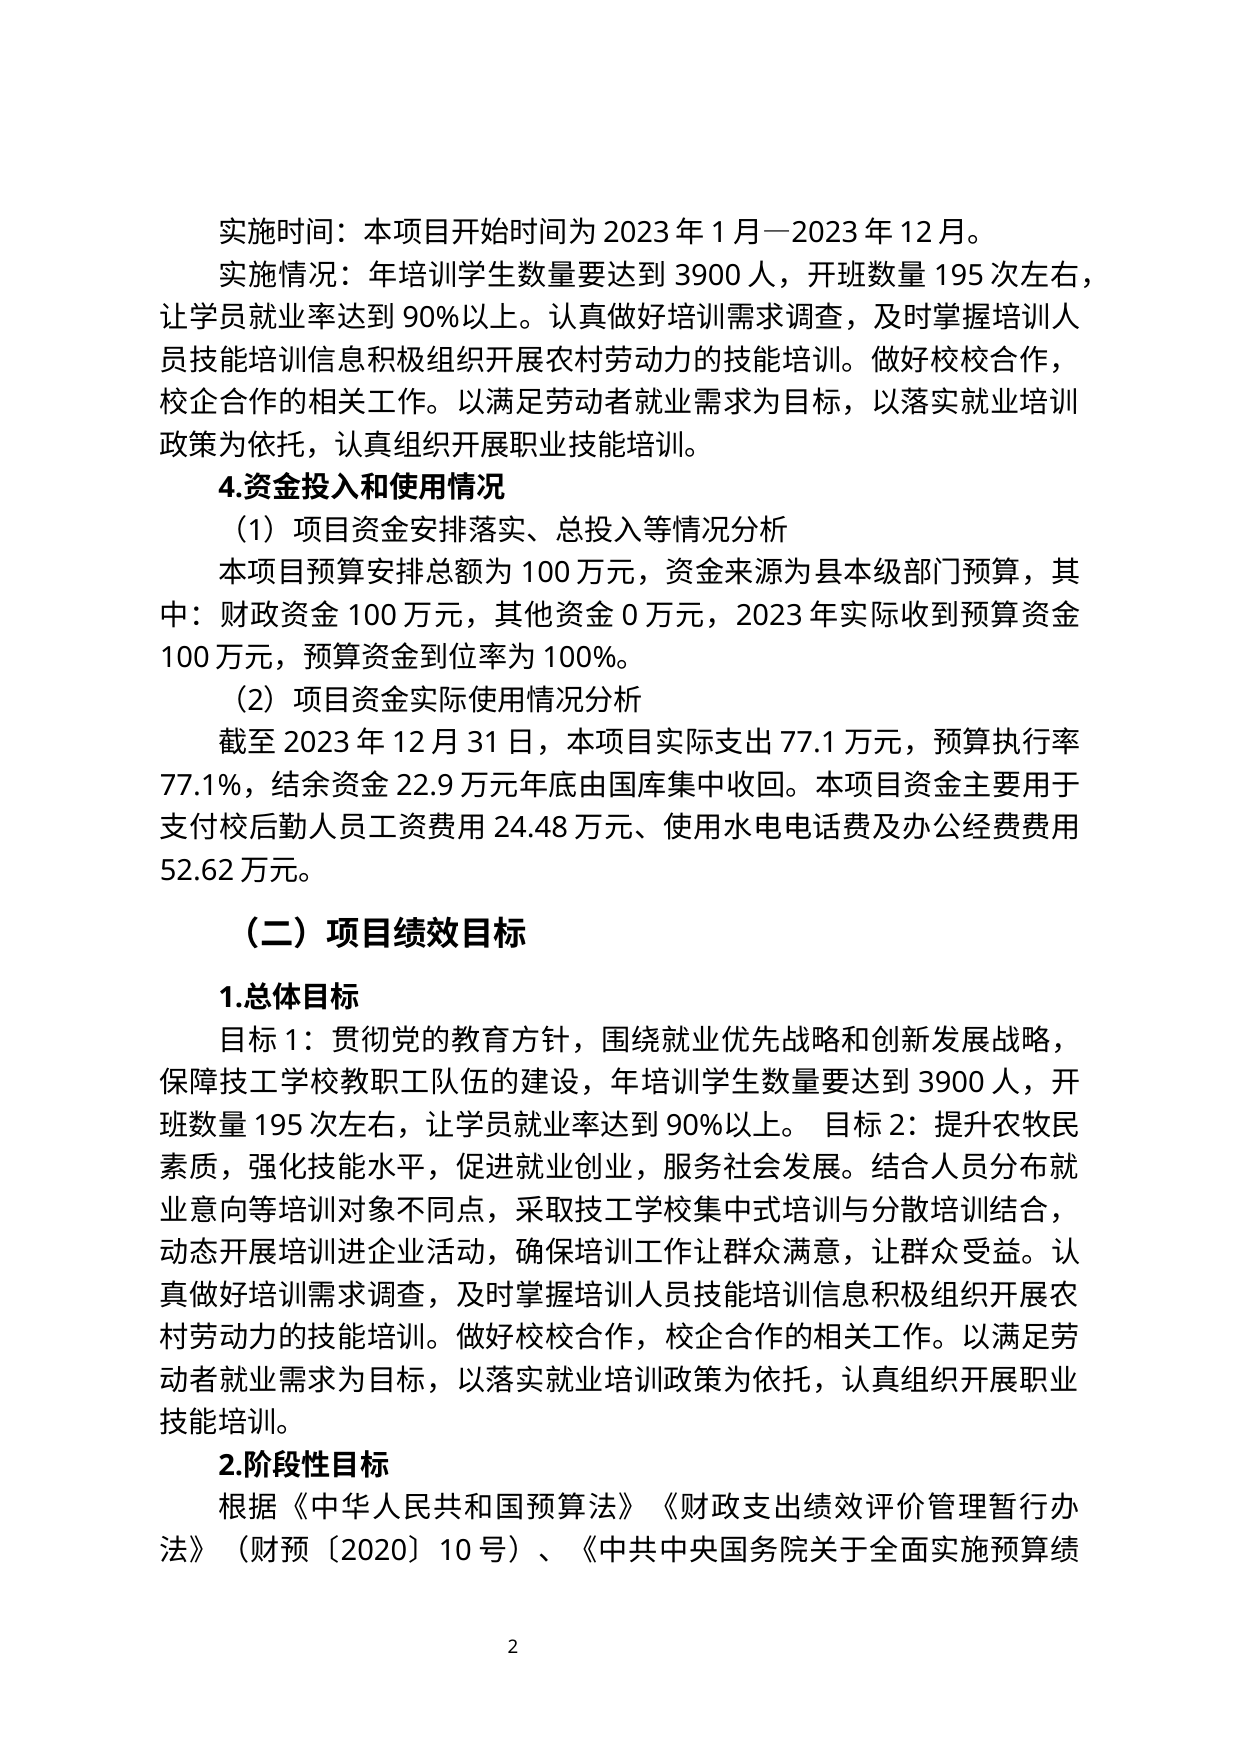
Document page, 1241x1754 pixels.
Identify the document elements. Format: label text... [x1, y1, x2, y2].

text 截至2023年12月31日，本项目实际支出77.1万元，预算执行率77.1%，结余资金22.9万元年底由国库集中收回。本项目资金主要用于支付校后勤人员工资费用24.48万元、使用水电电话费及办公经费费用52.62万元。 [159, 719, 1081, 889]
text 目标1：贯彻党的教育方针，围绕就业优先战略和创新发展战略，保障技工学校教职工队伍的建设，年培训学生数量要达到3900人，开班数量195次左右，让学员就业率达到90%以上。 目标2：提升农牧民素质，强化技能水平，促进就业创业，服务社会发展。结合人员分布就业意向等培训对象不同点，采取技工学校集中式培训与分散培训结合，动态开展培训进企业活动，确保培训工作让群众满意，让群众受益。认真做好培训需求调查，及时掌握培训人员技能培训信息积极组织开展农村劳动力的技能培训。做好校校合作，校企合作的相关工作。以满足劳动者就业需求为目标，以落实就业培训政策为依托，认真组织开展职业技能培训。 [159, 1016, 1081, 1441]
subtitle 4.资金投入和使用情况 [159, 464, 1081, 506]
text 实施时间：本项目开始时间为2023年1月—2023年12月。 [159, 209, 1081, 251]
subtitle 1.总体目标 [159, 974, 1081, 1016]
subtitle 2.阶段性目标 [159, 1441, 1081, 1484]
text 实施情况：年培训学生数量要达到3900人，开班数量195次左右，让学员就业率达到90%以上。认真做好培训需求调查，及时掌握培训人员技能培训信息积极组织开展农村劳动力的技能培训。做好校校合作，校企合作的相关工作。以满足劳动者就业需求为目标，以落实就业培训政策为依托，认真组织开展职业技能培训。 [159, 251, 1081, 464]
text （2）项目资金实际使用情况分析 [159, 676, 1081, 719]
text （1）项目资金安排落实、总投入等情况分析 [159, 506, 1081, 549]
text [159, 1484, 1081, 1569]
subtitle 项目绩效目标 [159, 889, 1081, 974]
text 本项目预算安排总额为100万元，资金来源为县本级部门预算，其中：财政资金100万元，其他资金0万元，2023年实际收到预算资金100万元，预算资金到位率为100%。 [159, 549, 1081, 676]
